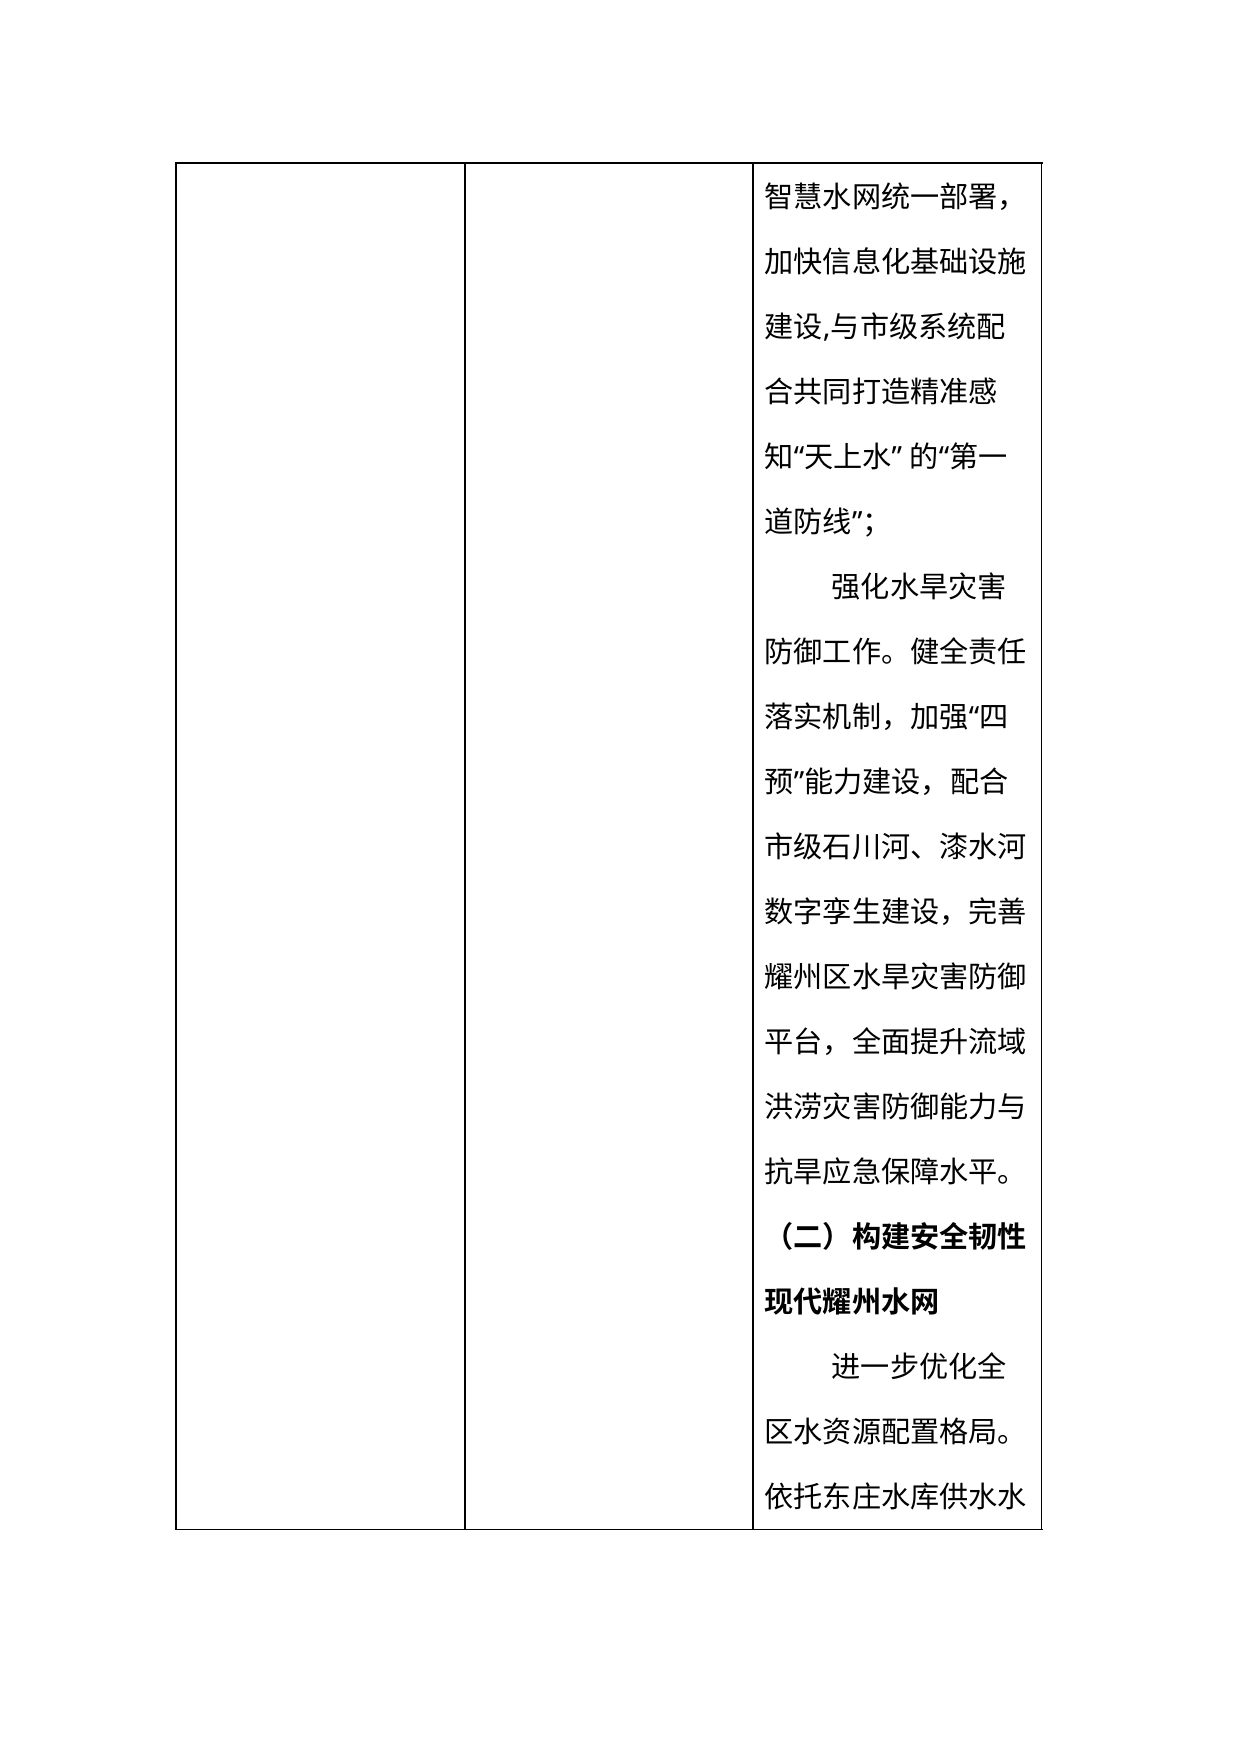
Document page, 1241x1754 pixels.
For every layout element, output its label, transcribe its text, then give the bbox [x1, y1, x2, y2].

table_cell 1 [177, 164, 464, 1528]
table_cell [754, 164, 1041, 1528]
table_cell ★ [466, 164, 752, 1528]
